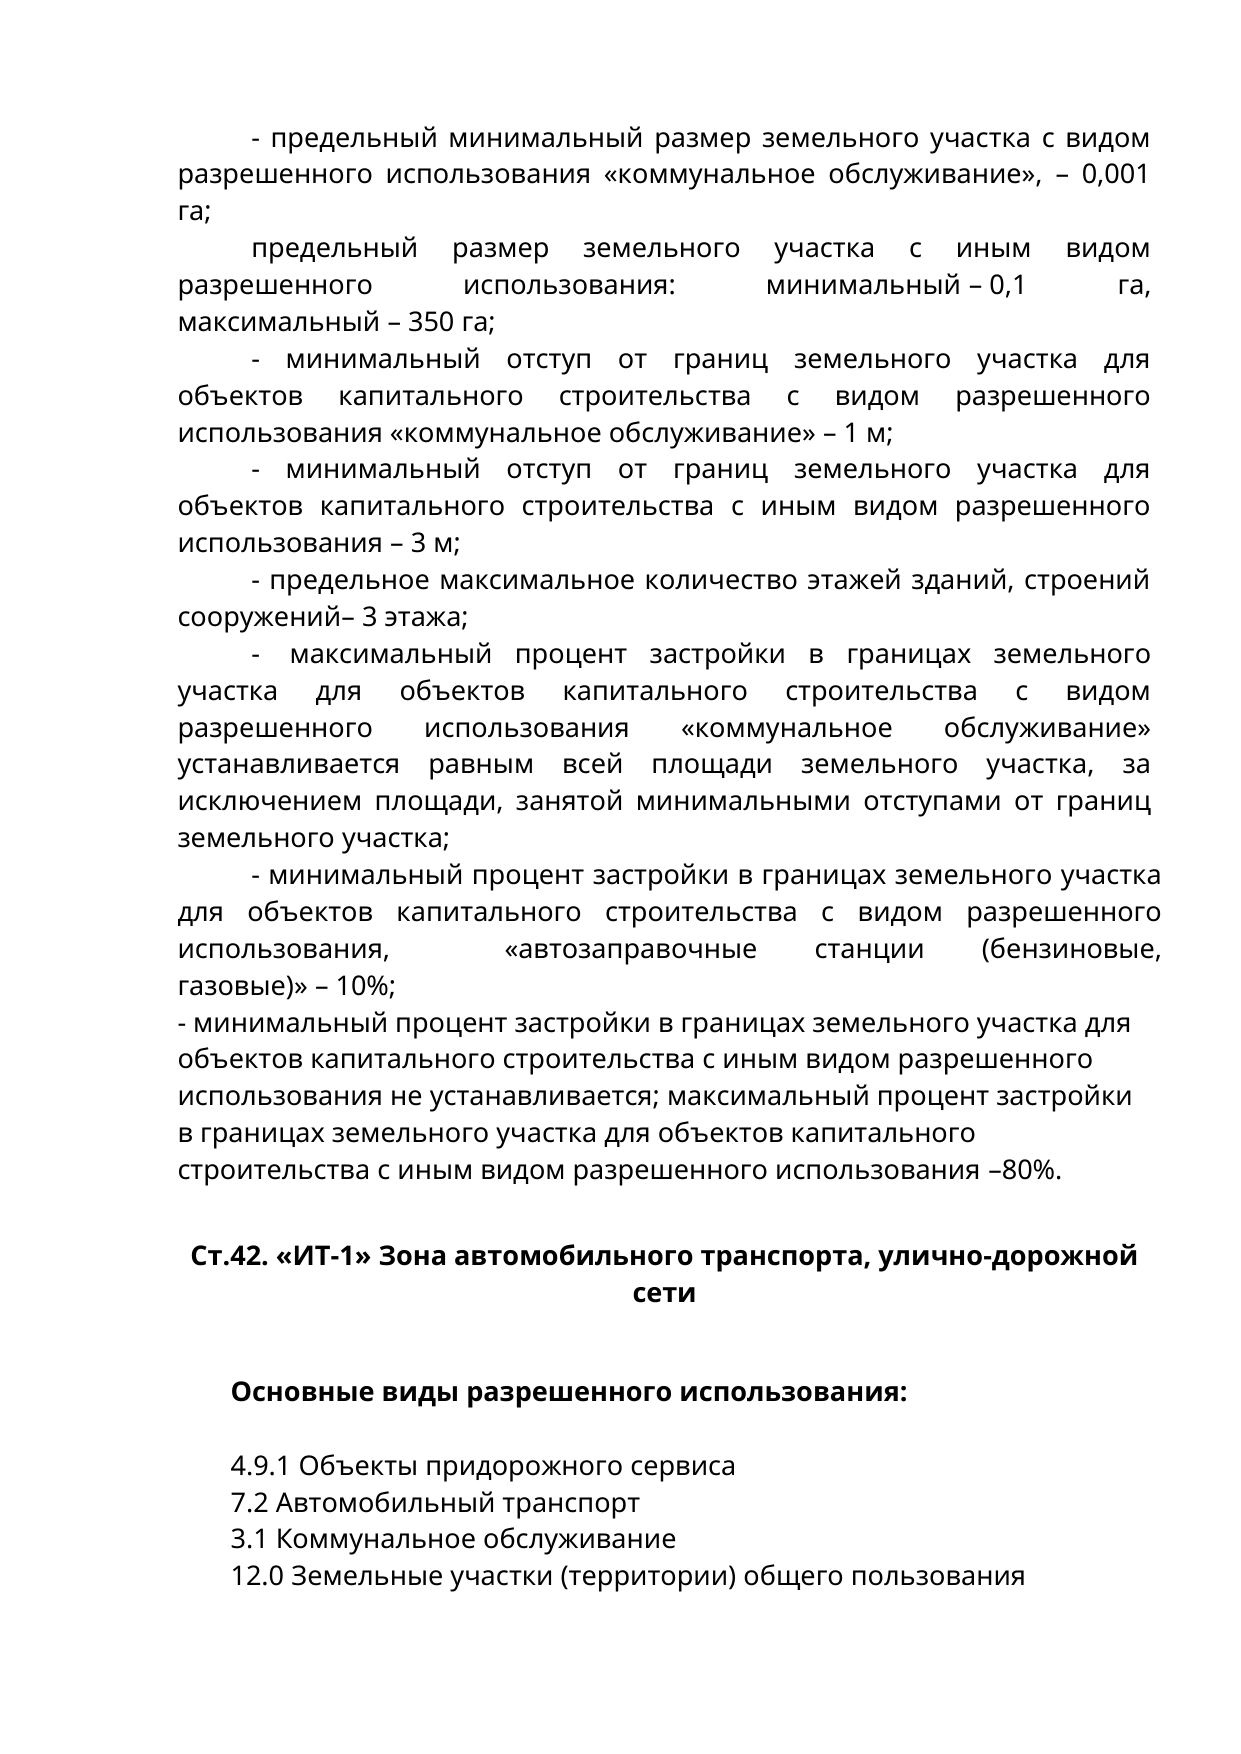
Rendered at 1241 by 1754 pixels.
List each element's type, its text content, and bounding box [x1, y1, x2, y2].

list 12.0 Земельные участки (территории) общего пользования [177, 1557, 1152, 1594]
text - предельный минимальный размер земельного участка с видом разрешенного использования «коммунальное обслуживание», – 0,001 га; [177, 118, 1152, 229]
list 4.9.1 Объекты придорожного сервиса [177, 1446, 1152, 1483]
list 7.2 Автомобильный транспорт [177, 1483, 1152, 1520]
text - минимальный процент застройки в границах земельного участка для объектов капитального строительства с видом разрешенного использования, «автозаправочные станции (бензиновые, газовые)» – 10%; [177, 856, 1163, 1003]
text предельный размер земельного участка с иным видом разрешенного использования: минимальный – 0,1 га, максимальный – 350 га; [177, 229, 1152, 339]
text - минимальный процент застройки в границах земельного участка для объектов капитального строительства с иным видом разрешенного использования не устанавливается; максимальный процент застройки в границах земельного участка для объектов капитального строительства с иным видом разрешенного использования –80%. [177, 1003, 1152, 1187]
list 3.1 Коммунальное обслуживание [177, 1520, 1152, 1557]
subtitle Ст.42. «ИТ-1» Зона автомобильного транспорта, улично-дорожной сети [177, 1237, 1152, 1311]
text - минимальный отступ от границ земельного участка для объектов капитального строительства с иным видом разрешенного использования – 3 м; [177, 450, 1152, 561]
text - предельное максимальное количество этажей зданий, строений сооружений– 3 этажа; [177, 561, 1151, 634]
text - максимальный процент застройки в границах земельного участка для объектов капитального строительства с видом разрешенного использования «коммунальное обслуживание» устанавливается равным всей площади земельного участка, за исключением площади, занятой минимальными отступами от границ земельного участка; [177, 634, 1152, 856]
list Основные виды разрешенного использования: [177, 1372, 1152, 1409]
text - минимальный отступ от границ земельного участка для объектов капитального строительства с видом разрешенного использования «коммунальное обслуживание» – 1 м; [177, 339, 1152, 450]
